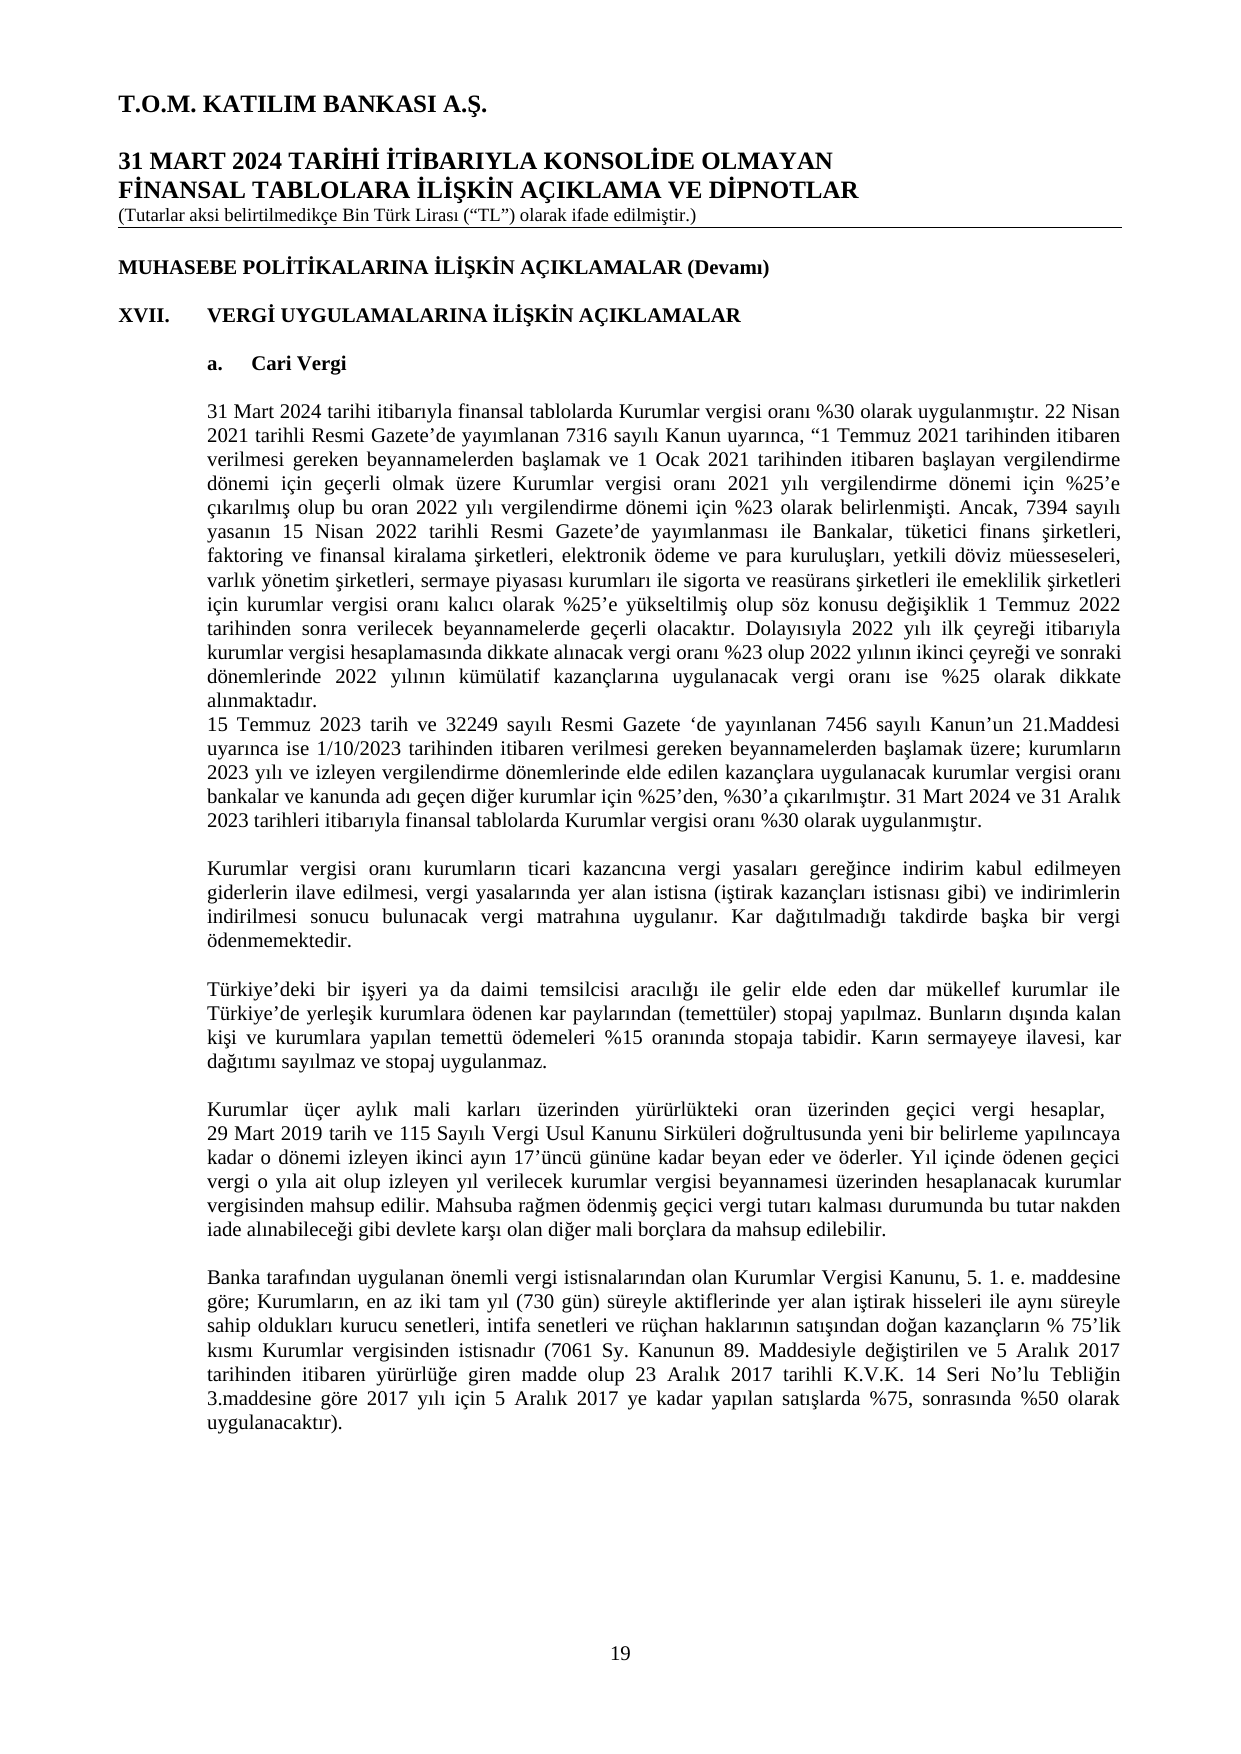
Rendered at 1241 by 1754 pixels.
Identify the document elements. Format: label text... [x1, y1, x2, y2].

text Kurumlar vergisi oranı kurumların ticari kazancına vergi yasaları gereğince indirim kabul edilmeyen giderlerin ilave edilmesi, vergi yasalarında yer alan istisna (iştirak kazançları istisnası gibi) ve indirimlerin indirilmesi sonucu bulunacak vergi matrahına uygulanır. Kar dağıtılmadığı takdirde başka bir vergi ödenmemektedir. [207, 856, 1122, 952]
list Cari Vergi [207, 351, 1122, 375]
text Banka tarafından uygulanan önemli vergi istisnalarından olan Kurumlar Vergisi Kanunu, 5. 1. e. maddesine göre; Kurumların, en az iki tam yıl (730 gün) süreyle aktiflerinde yer alan iştirak hisseleri ile aynı süreyle sahip oldukları kurucu senetleri, intifa senetleri ve rüçhan haklarının satışından doğan kazançların % 75’lik kısmı Kurumlar vergisinden istisnadır (7061 Sy. Kanunun 89. Maddesiyle değiştirilen ve 5 Aralık 2017 tarihinden itibaren yürürlüğe giren madde olup 23 Aralık 2017 tarihli K.V.K. 14 Seri No’lu Tebliğin 3.maddesine göre 2017 yılı için 5 Aralık 2017 ye kadar yapılan satışlarda %75, sonrasında %50 olarak uygulanacaktır). [207, 1265, 1122, 1434]
list MUHASEBE POLİTİKALARINA İLİŞKİN AÇIKLAMALAR (Devamı) [118, 255, 1122, 279]
text Türkiye’deki bir işyeri ya da daimi temsilcisi aracılığı ile gelir elde eden dar mükellef kurumlar ile Türkiye’de yerleşik kurumlara ödenen kar paylarından (temettüler) stopaj yapılmaz. Bunların dışında kalan kişi ve kurumlara yapılan temettü ödemeleri %15 oranında stopaja tabidir. Karın sermayeye ilavesi, kar dağıtımı sayılmaz ve stopaj uygulanmaz. [207, 977, 1122, 1073]
text XVII. VERGİ UYGULAMALARINA İLİŞKİN AÇIKLAMALAR [118, 303, 1122, 327]
text Kurumlar üçer aylık mali karları üzerinden yürürlükteki oran üzerinden geçici vergi hesaplar, 29 Mart 2019 tarih ve 115 Sayılı Vergi Usul Kanunu Sirküleri doğrultusunda yeni bir belirleme yapılıncaya kadar o dönemi izleyen ikinci ayın 17’üncü gününe kadar beyan eder ve öderler. Yıl içinde ödenen geçici vergi o yıla ait olup izleyen yıl verilecek kurumlar vergisi beyannamesi üzerinden hesaplanacak kurumlar vergisinden mahsup edilir. Mahsuba rağmen ödenmiş geçici vergi tutarı kalması durumunda bu tutar nakden iade alınabileceği gibi devlete karşı olan diğer mali borçlara da mahsup edilebilir. [207, 1097, 1122, 1241]
text 31 Mart 2024 tarihi itibarıyla finansal tablolarda Kurumlar vergisi oranı %30 olarak uygulanmıştır. 22 Nisan 2021 tarihli Resmi Gazete’de yayımlanan 7316 sayılı Kanun uyarınca, “1 Temmuz 2021 tarihinden itibaren verilmesi gereken beyannamelerden başlamak ve 1 Ocak 2021 tarihinden itibaren başlayan vergilendirme dönemi için geçerli olmak üzere Kurumlar vergisi oranı 2021 yılı vergilendirme dönemi için %25’e çıkarılmış olup bu oran 2022 yılı vergilendirme dönemi için %23 olarak belirlenmişti. Ancak, 7394 sayılı yasanın 15 Nisan 2022 tarihli Resmi Gazete’de yayımlanması ile Bankalar, tüketici finans şirketleri, faktoring ve finansal kiralama şirketleri, elektronik ödeme ve para kuruluşları, yetkili döviz müesseseleri, varlık yönetim şirketleri, sermaye piyasası kurumları ile sigorta ve reasürans şirketleri ile emeklilik şirketleri için kurumlar vergisi oranı kalıcı olarak %25’e yükseltilmiş olup söz konusu değişiklik 1 Temmuz 2022 tarihinden sonra verilecek beyannamelerde geçerli olacaktır. Dolayısıyla 2022 yılı ilk çeyreği itibarıyla kurumlar vergisi hesaplamasında dikkate alınacak vergi oranı %23 olup 2022 yılının ikinci çeyreği ve sonraki dönemlerinde 2022 yılının kümülatif kazançlarına uygulanacak vergi oranı ise %25 olarak dikkate alınmaktadır. 15 Temmuz 2023 tarih ve 32249 sayılı Resmi Gazete ‘de yayınlanan 7456 sayılı Kanun’un 21.Maddesi uyarınca ise 1/10/2023 tarihinden itibaren verilmesi gereken beyannamelerden başlamak üzere; kurumların 2023 yılı ve izleyen vergilendirme dönemlerinde elde edilen kazançlara uygulanacak kurumlar vergisi oranı bankalar ve kanunda adı geçen diğer kurumlar için %25’den, %30’a çıkarılmıştır. 31 Mart 2024 ve 31 Aralık 2023 tarihleri itibarıyla finansal tablolarda Kurumlar vergisi oranı %30 olarak uygulanmıştır. [207, 399, 1122, 832]
